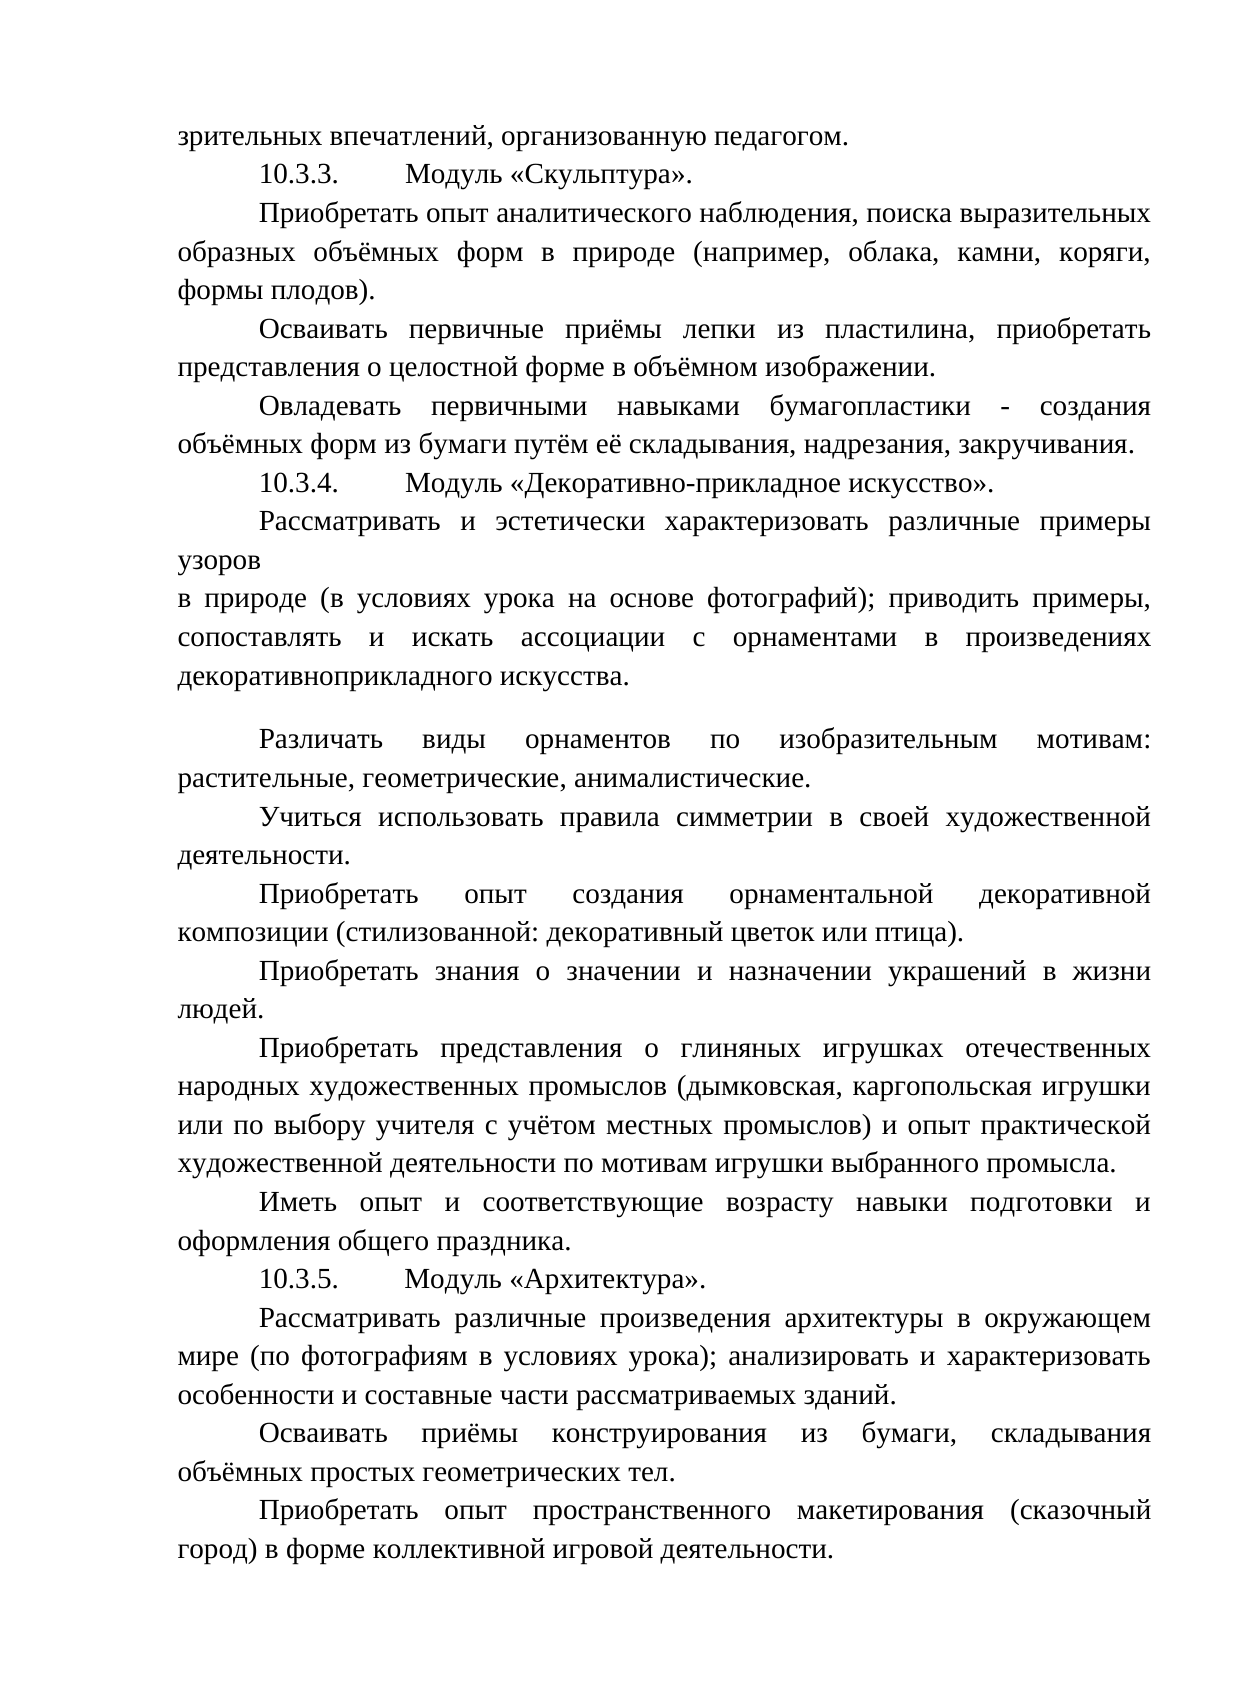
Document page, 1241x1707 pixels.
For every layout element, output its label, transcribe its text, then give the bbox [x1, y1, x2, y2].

text Осваивать приёмы конструирования из бумаги, складывания объёмных простых геометрических тел. [177, 1415, 1152, 1487]
text Овладевать первичными навыками бумагопластики - создания объёмных форм из бумаги путём её складывания, надрезания, закручивания. [177, 388, 1152, 460]
text Приобретать опыт аналитического наблюдения, поиска выразительных образных объёмных форм в природе (например, облака, камни, коряги, формы плодов). [177, 195, 1152, 306]
text Приобретать опыт пространственного макетирования (сказочный город) в форме коллективной игровой деятельности. [177, 1492, 1152, 1564]
text в природе (в условиях урока на основе фотографий); приводить примеры, сопоставлять и искать ассоциации с орнаментами в произведениях декоративноприкладного искусства. [177, 581, 1152, 691]
text Приобретать знания о значении и назначении украшений в жизни людей. [177, 953, 1152, 1025]
list Модуль «Архитектура». [177, 1261, 1152, 1295]
text Учиться использовать правила симметрии в своей художественной деятельности. [177, 799, 1152, 871]
text Осваивать первичные приёмы лепки из пластилина, приобретать представления о целостной форме в объёмном изображении. [177, 311, 1152, 383]
text Рассматривать и эстетически характеризовать различные примеры узоров [177, 503, 1152, 576]
list Модуль «Декоративно-прикладное искусство». [177, 465, 1152, 498]
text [177, 118, 1152, 152]
list Модуль «Скульптура». [177, 157, 1152, 190]
text Различать виды орнаментов по изобразительным мотивам: растительные, геометрические, анималистические. [177, 722, 1152, 794]
text Приобретать опыт создания орнаментальной декоративной композиции (стилизованной: декоративный цветок или птица). [177, 876, 1152, 948]
text Приобретать представления о глиняных игрушках отечественных народных художественных промыслов (дымковская, каргопольская игрушки или по выбору учителя с учётом местных промыслов) и опыт практической художественной деятельности по мотивам игрушки выбранного промысла. [177, 1030, 1152, 1179]
text Рассматривать различные произведения архитектуры в окружающем мире (по фотографиям в условиях урока); анализировать и характеризовать особенности и составные части рассматриваемых зданий. [177, 1300, 1152, 1410]
text Иметь опыт и соответствующие возрасту навыки подготовки и оформления общего праздника. [177, 1184, 1152, 1256]
